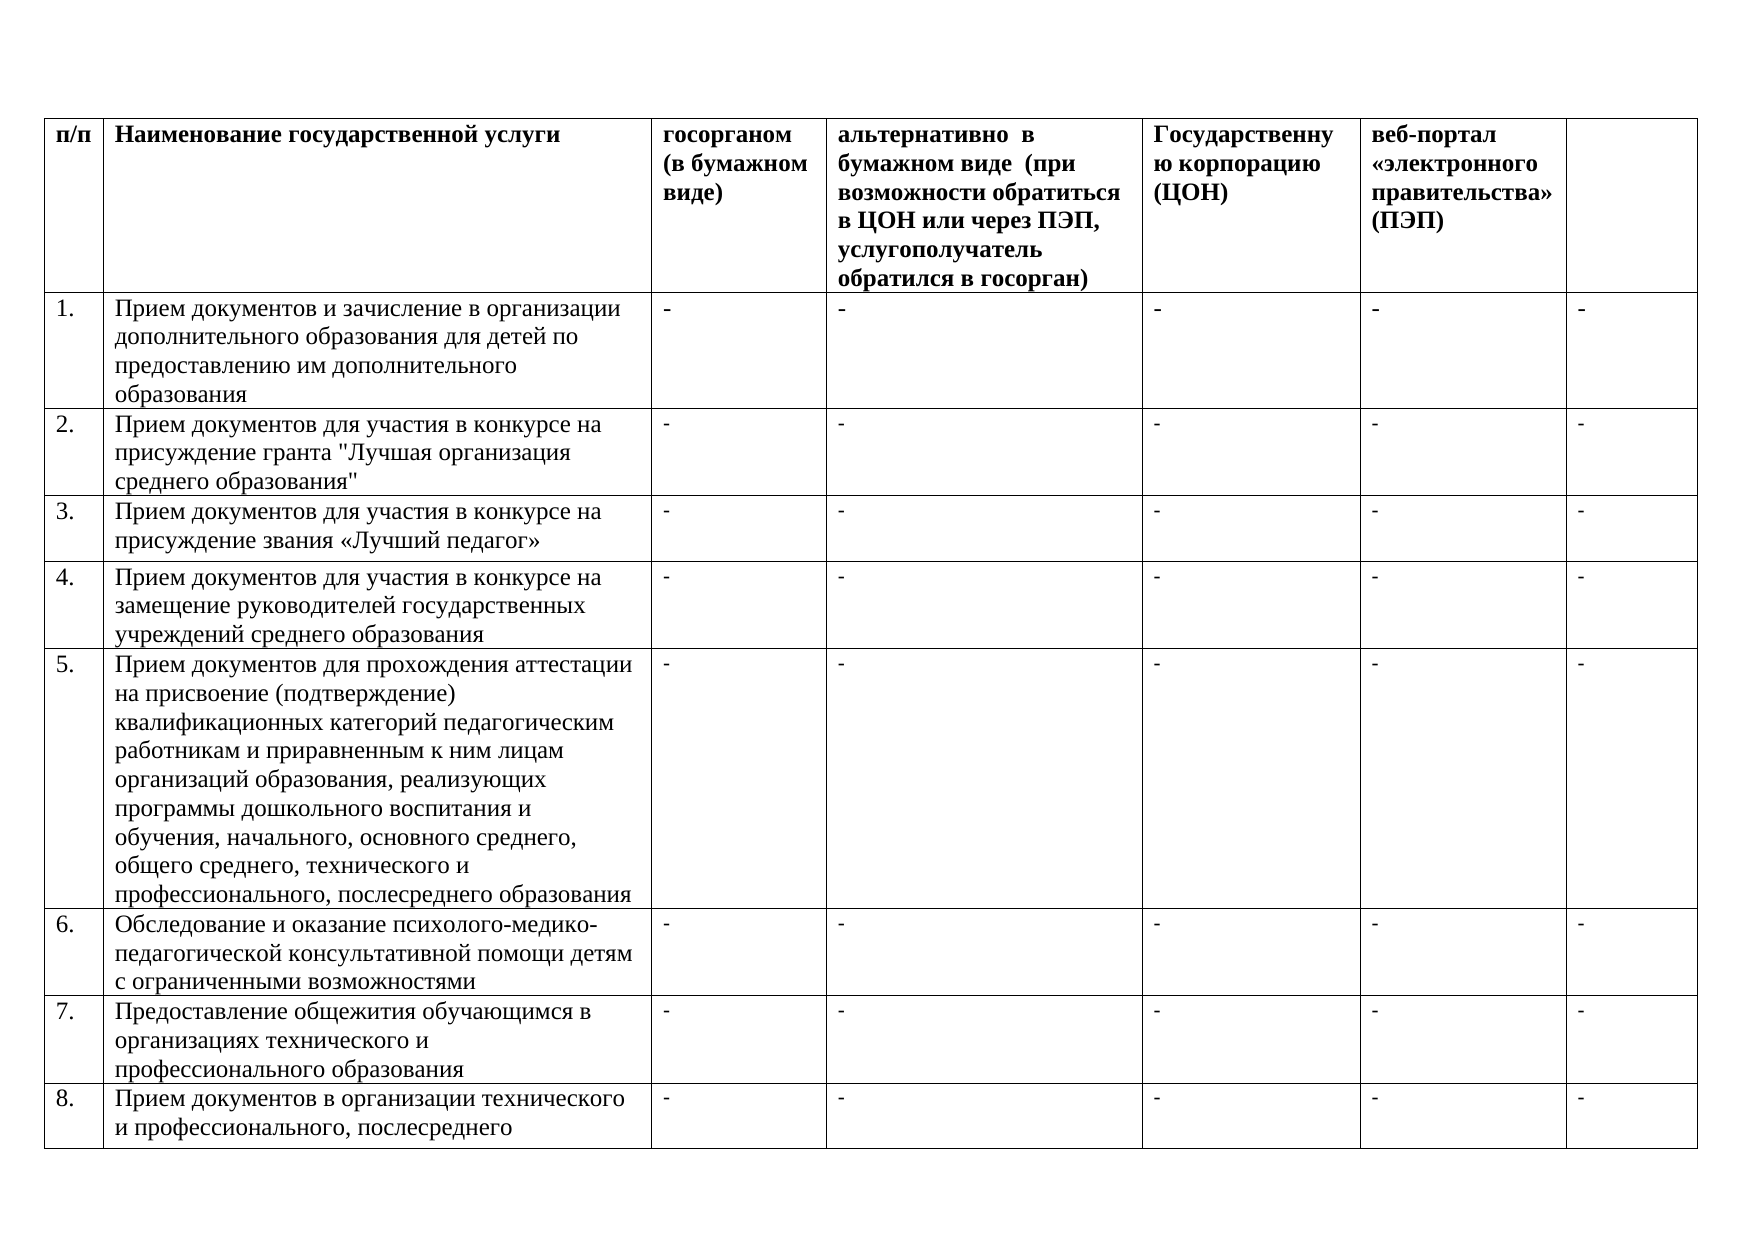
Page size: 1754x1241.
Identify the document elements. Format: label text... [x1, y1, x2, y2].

table_cell - [1361, 1084, 1566, 1148]
table_cell Предоставление общежития обучающимся в организациях технического и профессионального образования [104, 996, 651, 1082]
table_cell 2. [45, 409, 103, 495]
table_cell - [652, 293, 826, 408]
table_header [104, 119, 651, 292]
table_cell Прием документов для участия в конкурсе на присуждение гранта "Лучшая организация среднего образования" [104, 409, 651, 495]
table_header ИТОГО [1567, 119, 1697, 292]
table_cell 4. [45, 562, 103, 648]
table_cell - [827, 996, 1142, 1082]
table_cell - [827, 909, 1142, 995]
table_cell - [1567, 1084, 1697, 1148]
table_cell Обследование и оказание психолого-медико-педагогической консультативной помощи детям с ограниченными возможностями [104, 909, 651, 995]
table_cell - [652, 649, 826, 908]
table_cell - [827, 562, 1142, 648]
table_cell - [652, 496, 826, 561]
table_cell - [827, 649, 1142, 908]
table_cell - [827, 496, 1142, 561]
table_cell - [1361, 293, 1566, 408]
table_cell - [652, 562, 826, 648]
table_cell - [1361, 496, 1566, 561]
table_cell Прием документов и зачисление в организации дополнительного образования для детей по предоставлению им дополнительного образования [104, 293, 651, 408]
table_cell - [1143, 496, 1360, 561]
table_cell - [1143, 996, 1360, 1082]
table_cell - [652, 1084, 826, 1148]
table_cell - [1143, 409, 1360, 495]
table_cell - [1567, 293, 1697, 408]
table_cell Прием документов для прохождения аттестации на присвоение (подтверждение) квалификационных категорий педагогическим работникам и приравненным к ним лицам организаций образования, реализующих программы дошкольного воспитания и обучения, начального, основного среднего, общего среднего, технического и профессионального, послесреднего образования [104, 649, 651, 908]
table_cell - [1143, 649, 1360, 908]
table_cell - [652, 409, 826, 495]
table_cell - [1143, 909, 1360, 995]
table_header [1361, 119, 1566, 292]
table_cell Прием документов для участия в конкурсе на присуждение звания «Лучший педагог» [104, 496, 651, 561]
table_cell - [1143, 293, 1360, 408]
table_cell 7. [45, 996, 103, 1082]
table_cell - [1567, 496, 1697, 561]
table_cell - [1361, 996, 1566, 1082]
table_cell - [1567, 409, 1697, 495]
table_cell - [1567, 909, 1697, 995]
table_cell - [827, 1084, 1142, 1148]
table_cell 5. [45, 649, 103, 908]
table_cell - [1143, 562, 1360, 648]
table_cell - [827, 409, 1142, 495]
table_cell - [1567, 562, 1697, 648]
table_cell - [1361, 409, 1566, 495]
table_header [1143, 119, 1360, 292]
table_cell - [1567, 649, 1697, 908]
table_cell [104, 1084, 651, 1148]
table_cell 3. [45, 496, 103, 561]
table_cell - [827, 293, 1142, 408]
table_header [652, 119, 826, 292]
table_cell - [1567, 996, 1697, 1082]
table_cell 6. [45, 909, 103, 995]
table_cell 8. [45, 1084, 103, 1148]
table_cell Прием документов для участия в конкурсе на замещение руководителей государственных учреждений среднего образования [104, 562, 651, 648]
table_cell - [1361, 562, 1566, 648]
table_cell 1. [45, 293, 103, 408]
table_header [827, 119, 1142, 292]
table_cell - [652, 909, 826, 995]
table_cell - [1361, 649, 1566, 908]
table_cell - [1361, 909, 1566, 995]
table_cell - [652, 996, 826, 1082]
table_header № п/п [45, 119, 103, 292]
table_cell - [1143, 1084, 1360, 1148]
